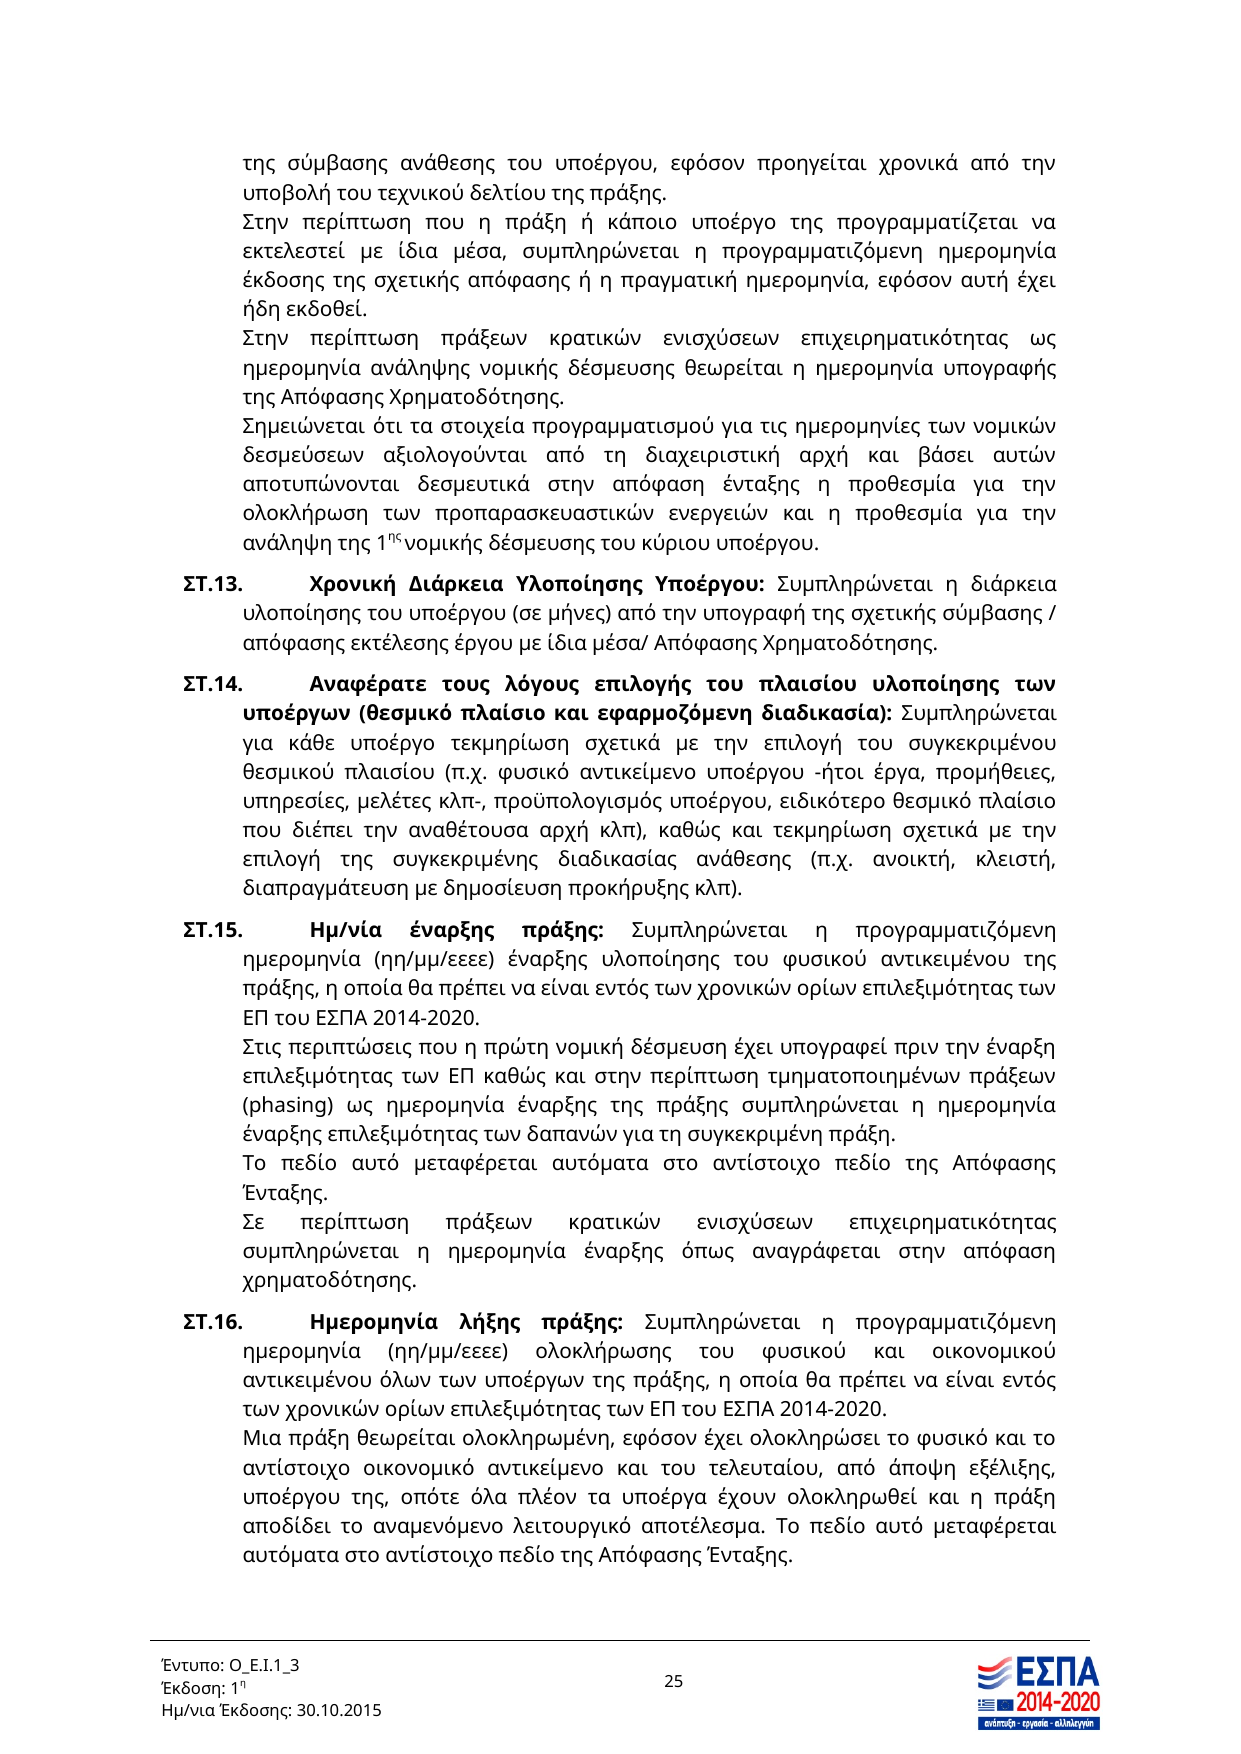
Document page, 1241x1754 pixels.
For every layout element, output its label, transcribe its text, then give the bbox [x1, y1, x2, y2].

text Το πεδίο αυτό μεταφέρεται αυτόματα στο αντίστοιχο πεδίο της Απόφασης Ένταξης. [242, 1148, 1057, 1206]
list Ημερομηνία λήξης πράξης: Συμπληρώνεται η προγραμματιζόμενη ημερομηνία (ηη/μμ/εεεε) ολοκλήρωσης του φυσικού και οικονομικού αντικειμένου όλων των υποέργων της πράξης, η οποία θα πρέπει να είναι εντός των χρονικών ορίων επιλεξιμότητας των ΕΠ του ΕΣΠΑ 2014-2020. [183, 1306, 1057, 1423]
text Μια πράξη θεωρείται ολοκληρωμένη, εφόσον έχει ολοκληρώσει το φυσικό και το αντίστοιχο οικονομικό αντικείμενο και του τελευταίου, από άποψη εξέλιξης, υποέργου της, οπότε όλα πλέον τα υποέργα έχουν ολοκληρωθεί και η πράξη αποδίδει το αναμενόμενο λειτουργικό αποτέλεσμα. Το πεδίο αυτό μεταφέρεται αυτόματα στο αντίστοιχο πεδίο της Απόφασης Ένταξης. [242, 1423, 1057, 1568]
list Ημ/νία έναρξης πράξης: Συμπληρώνεται η προγραμματιζόμενη ημερομηνία (ηη/μμ/εεεε) έναρξης υλοποίησης του φυσικού αντικειμένου της πράξης, η οποία θα πρέπει να είναι εντός των χρονικών ορίων επιλεξιμότητας των ΕΠ του ΕΣΠΑ 2014-2020. [183, 914, 1057, 1031]
picture [974, 1654, 1103, 1732]
text Στην περίπτωση που η πράξη ή κάποιο υποέργο της προγραμματίζεται να εκτελεστεί με ίδια μέσα, συμπληρώνεται η προγραμματιζόμενη ημερομηνία έκδοσης της σχετικής απόφασης ή η πραγματική ημερομηνία, εφόσον αυτή έχει ήδη εκδοθεί. [242, 206, 1057, 323]
text Στην περίπτωση πράξεων κρατικών ενισχύσεων επιχειρηματικότητας ως ημερομηνία ανάληψης νομικής δέσμευσης θεωρείται η ημερομηνία υπογραφής της Απόφασης Χρηματοδότησης. [242, 323, 1057, 410]
text Σε περίπτωση πράξεων κρατικών ενισχύσεων επιχειρηματικότητας συμπληρώνεται η ημερομηνία έναρξης όπως αναγράφεται στην απόφαση χρηματοδότησης. [242, 1206, 1057, 1293]
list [183, 148, 1057, 206]
text Σημειώνεται ότι τα στοιχεία προγραμματισμού για τις ημερομηνίες των νομικών δεσμεύσεων αξιολογούνται από τη διαχειριστική αρχή και βάσει αυτών αποτυπώνονται δεσμευτικά στην απόφαση ένταξης η προθεσμία για την ολοκλήρωση των προπαρασκευαστικών ενεργειών και η προθεσμία για την ανάληψη της 1ης νομικής δέσμευσης του κύριου υποέργου. [242, 410, 1057, 556]
list Αναφέρατε τους λόγους επιλογής του πλαισίου υλοποίησης των υποέργων (θεσμικό πλαίσιο και εφαρμοζόμενη διαδικασία): Συμπληρώνεται για κάθε υποέργο τεκμηρίωση σχετικά με την επιλογή του συγκεκριμένου θεσμικού πλαισίου (π.χ. φυσικό αντικείμενο υποέργου -ήτοι έργα, προμήθειες, υπηρεσίες, μελέτες κλπ-, προϋπολογισμός υποέργου, ειδικότερο θεσμικό πλαίσιο που διέπει την αναθέτουσα αρχή κλπ), καθώς και τεκμηρίωση σχετικά με την επιλογή της συγκεκριμένης διαδικασίας ανάθεσης (π.χ. ανοικτή, κλειστή, διαπραγμάτευση με δημοσίευση προκήρυξης κλπ). [183, 668, 1057, 902]
text Στις περιπτώσεις που η πρώτη νομική δέσμευση έχει υπογραφεί πριν την έναρξη επιλεξιμότητας των ΕΠ καθώς και στην περίπτωση τμηματοποιημένων πράξεων (phasing) ως ημερομηνία έναρξης της πράξης συμπληρώνεται η ημερομηνία έναρξης επιλεξιμότητας των δαπανών για τη συγκεκριμένη πράξη. [242, 1031, 1057, 1148]
list Χρονική Διάρκεια Υλοποίησης Υποέργου: Συμπληρώνεται η διάρκεια υλοποίησης του υποέργου (σε μήνες) από την υπογραφή της σχετικής σύμβασης / απόφασης εκτέλεσης έργου με ίδια μέσα/ Απόφασης Χρηματοδότησης. [183, 568, 1057, 656]
